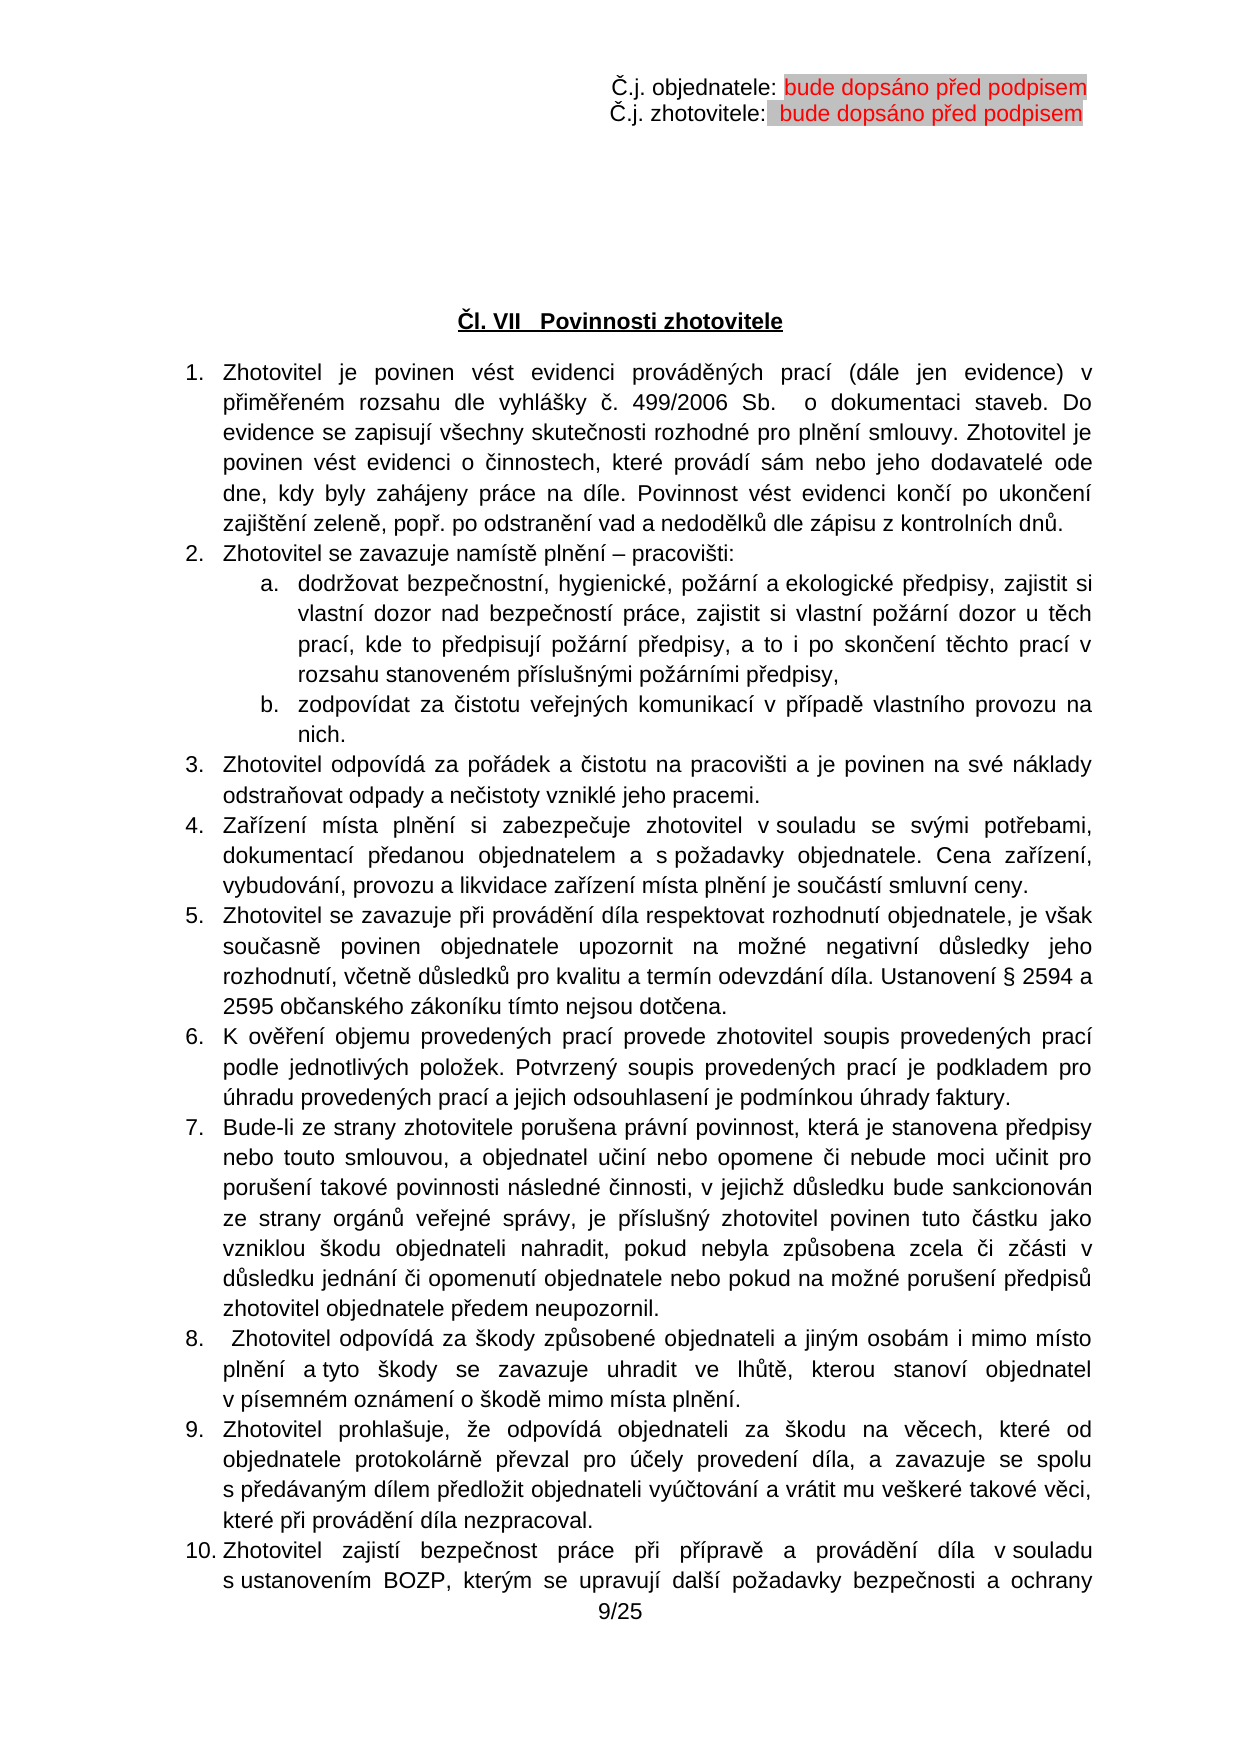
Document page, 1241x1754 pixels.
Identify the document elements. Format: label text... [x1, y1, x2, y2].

list Zařízení místa plnění si zabezpečuje zhotovitel v souladu se svými potřebami, dokumentací předanou objednatelem a s požadavky objednatele. Cena zařízení, vybudování, provozu a likvidace zařízení místa plnění je součástí smluvní ceny. [185, 812, 1093, 898]
list Zhotovitel odpovídá za pořádek a čistotu na pracovišti a je povinen na své náklady odstraňovat odpady a nečistoty vzniklé jeho pracemi. [185, 751, 1093, 808]
list Zhotovitel prohlašuje, že odpovídá objednateli za škodu na věcech, které od objednatele protokolárně převzal pro účely provedení díla, a zavazuje se spolu s předávaným dílem předložit objednateli vyúčtování a vrátit mu veškeré takové věci, které při provádění díla nezpracoval. [185, 1416, 1093, 1533]
text Čl. VII Povinnosti zhotovitele [148, 308, 1093, 334]
list Zhotovitel je povinen vést evidenci prováděných prací (dále jen evidence) v přiměřeném rozsahu dle vyhlášky č. 499/2006 Sb. o dokumentaci staveb. Do evidence se zapisují všechny skutečnosti rozhodné pro plnění smlouvy. Zhotovitel je povinen vést evidenci o činnostech, které provádí sám nebo jeho dodavatelé ode dne, kdy byly zahájeny práce na díle. Povinnost vést evidenci končí po ukončení zajištění zeleně, popř. po odstranění vad a nedodělků dle zápisu z kontrolních dnů. [185, 359, 1093, 536]
list Zhotovitel odpovídá za škody způsobené objednateli a jiným osobám i mimo místo plnění a tyto škody se zavazuje uhradit ve lhůtě, kterou stanoví objednatel v písemném oznámení o škodě mimo místa plnění. [185, 1325, 1093, 1412]
list zodpovídat za čistotu veřejných komunikací v případě vlastního provozu na nich. [260, 691, 1093, 747]
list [185, 1537, 1093, 1593]
list Zhotovitel se zavazuje namístě plnění – pracovišti: [185, 540, 1093, 566]
list K ověření objemu provedených prací provede zhotovitel soupis provedených prací podle jednotlivých položek. Potvrzený soupis provedených prací je podkladem pro úhradu provedených prací a jejich odsouhlasení je podmínkou úhrady faktury. [185, 1023, 1093, 1110]
list Zhotovitel se zavazuje při provádění díla respektovat rozhodnutí objednatele, je však současně povinen objednatele upozornit na možné negativní důsledky jeho rozhodnutí, včetně důsledků pro kvalitu a termín odevzdání díla. Ustanovení § 2594 a 2595 občanského zákoníku tímto nejsou dotčena. [185, 902, 1093, 1019]
list Bude-li ze strany zhotovitele porušena právní povinnost, která je stanovena předpisy nebo touto smlouvou, a objednatel učiní nebo opomene či nebude moci učinit pro porušení takové povinnosti následné činnosti, v jejichž důsledku bude sankcionován ze strany orgánů veřejné správy, je příslušný zhotovitel povinen tuto částku jako vzniklou škodu objednateli nahradit, pokud nebyla způsobena zcela či zčásti v důsledku jednání či opomenutí objednatele nebo pokud na možné porušení předpisů zhotovitel objednatele předem neupozornil. [185, 1114, 1093, 1321]
list dodržovat bezpečnostní, hygienické, požární a ekologické předpisy, zajistit si vlastní dozor nad bezpečností práce, zajistit si vlastní požární dozor u těch prací, kde to předpisují požární předpisy, a to i po skončení těchto prací v rozsahu stanoveném příslušnými požárními předpisy, [260, 570, 1093, 687]
